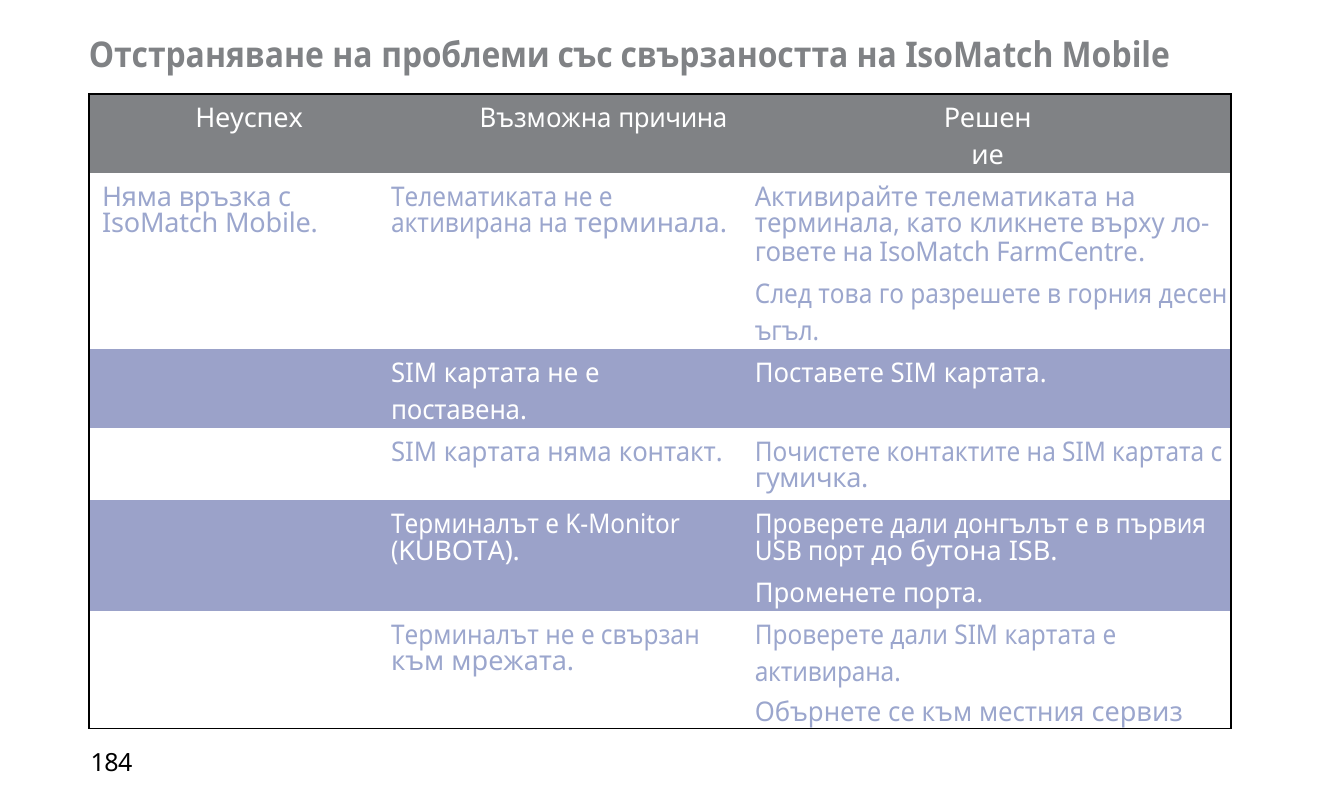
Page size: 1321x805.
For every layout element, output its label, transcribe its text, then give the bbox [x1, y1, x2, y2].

table_cell Терминалът е K-Monitor (KUBOTA). [358, 500, 739, 611]
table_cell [358, 611, 739, 728]
table_cell [90, 349, 358, 428]
table_cell [90, 428, 358, 500]
table_cell SIM картата не е поставена. [358, 349, 739, 428]
table_cell Активирайте телематиката на терминала, като кликнете върху ло- говете на IsoMatch FarmCentre. След това го разрешете в горния десен ъгъл. [739, 173, 1230, 349]
table_header Неуспех [90, 95, 358, 173]
table_cell Проверете дали донгълът е в първия USB порт до бутона ISB. Променете порта. [739, 500, 1230, 611]
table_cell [739, 611, 1230, 728]
table_cell Почистете контактите на SIM картата с гумичка. [739, 428, 1230, 500]
table_header Решение [739, 95, 1230, 173]
table_cell Няма връзка с IsoMatch Mobile. [90, 173, 358, 349]
table_header Възможна причина [358, 95, 739, 173]
table_cell [90, 500, 358, 611]
table_cell Поставете SIM картата. [739, 349, 1230, 428]
table_cell Телематиката не е активирана на терминала. [358, 173, 739, 349]
table_cell SIM картата няма контакт. [358, 428, 739, 500]
table_cell [90, 611, 358, 728]
subtitle Отстраняване на проблеми със свързаността на IsoMatch Mobile [88, 29, 1258, 78]
